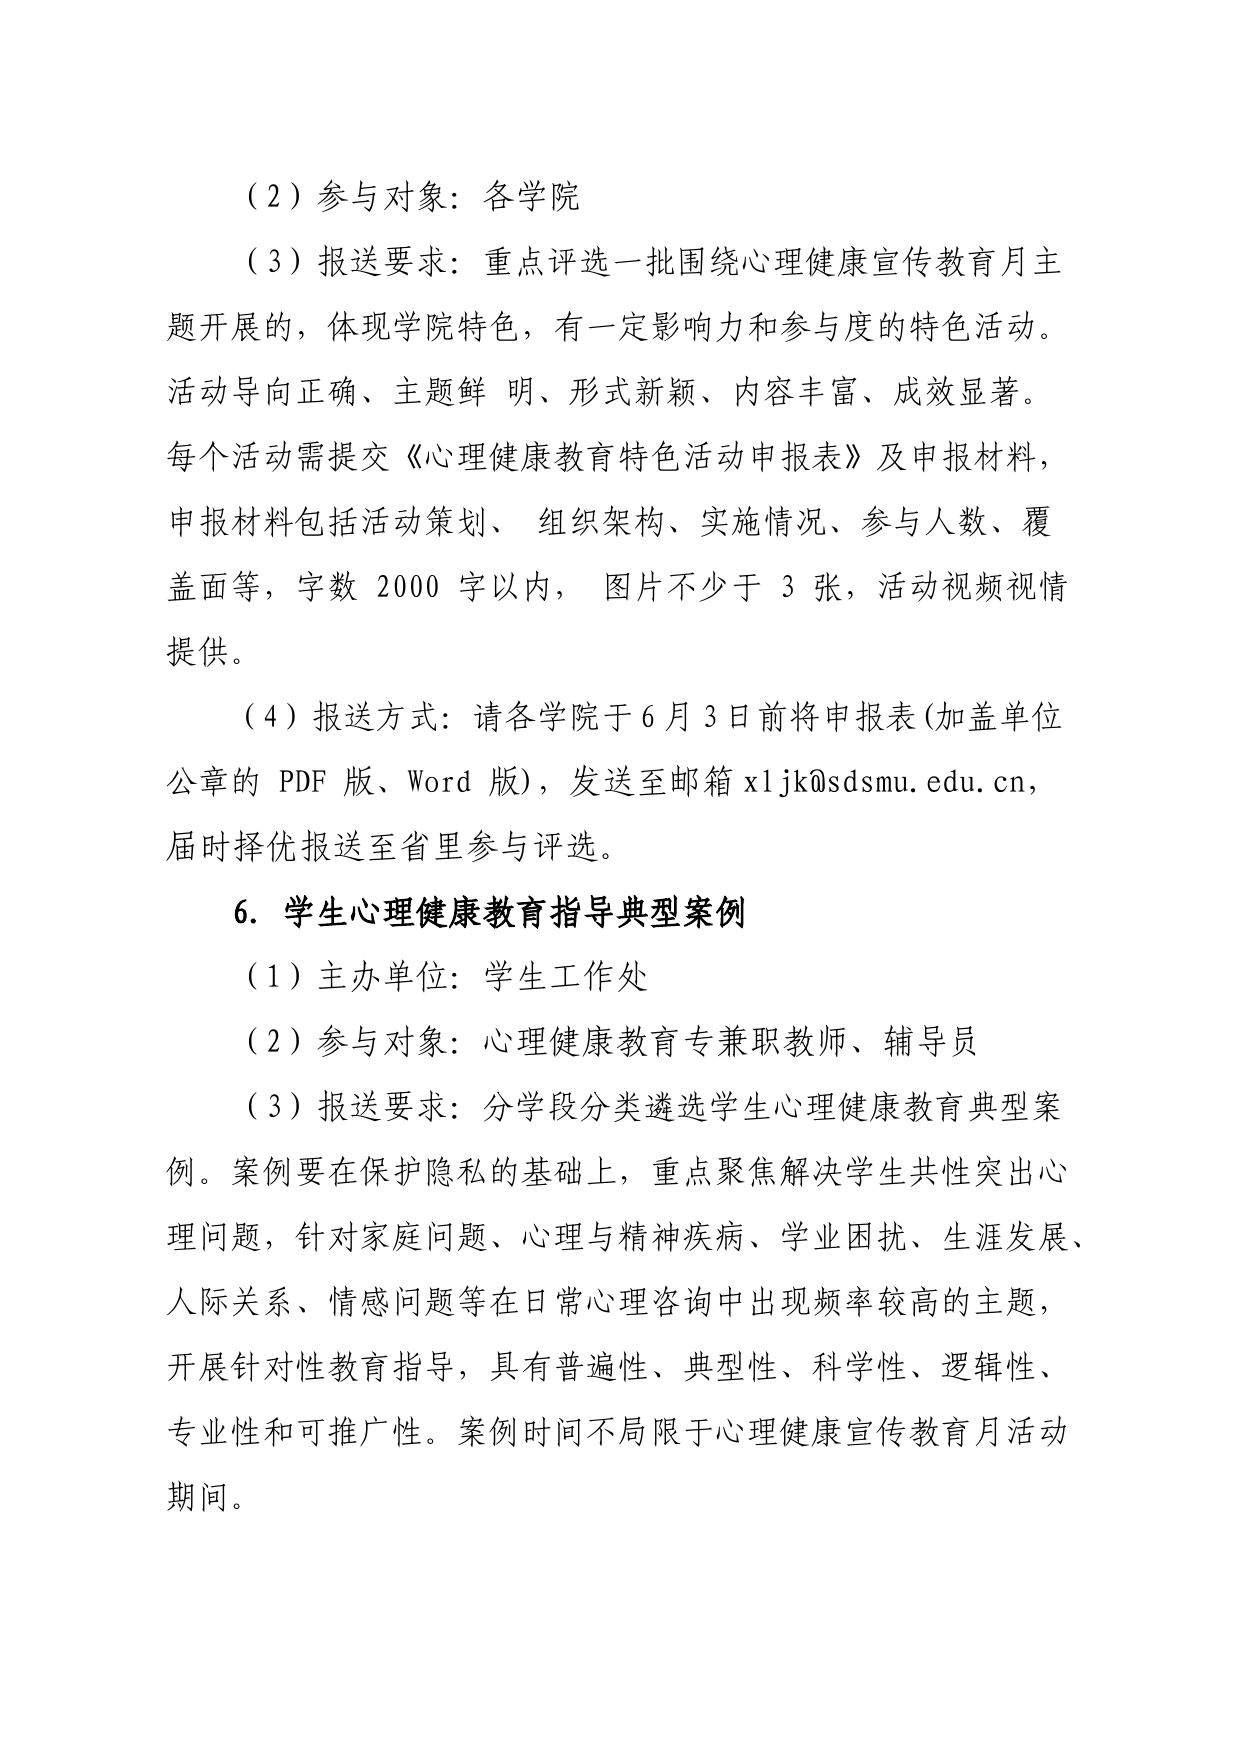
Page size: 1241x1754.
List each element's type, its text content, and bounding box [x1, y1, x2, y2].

text （2）参与对象：各学院 [165, 162, 1075, 227]
text （1）主办单位：学生工作处 [165, 942, 1075, 1007]
text （3）报送要求：分学段分类遴选学生心理健康教育典型案例。案例要在保护隐私的基础上，重点聚焦解决学生共性突出心理问题，针对家庭问题、心理与精神疾病、学业困扰、生涯发展、人际关系、情感问题等在日常心理咨询中出现频率较高的主题，开展针对性教育指导，具有普遍性、典型性、科学性、逻辑性、专业性和可推广性。案例时间不局限于心理健康宣传教育月活动期间。 [165, 1072, 1075, 1527]
text 6. 学生心理健康教育指导典型案例 [165, 877, 1075, 942]
text （3）报送要求：重点评选一批围绕心理健康宣传教育月主题开展的，体现学院特色，有一定影响力和参与度的特色活动。活动导向正确、主题鲜 明、形式新颖、内容丰富、成效显著。每个活动需提交《心理健康教育特色活动申报表》及申报材料，申报材料包括活动策划、 组织架构、实施情况、参与人数、覆盖面等，字数 2000 字以内， 图片不少于 3 张，活动视频视情提供。 [165, 227, 1075, 682]
text （2）参与对象：心理健康教育专兼职教师、辅导员 [165, 1007, 1075, 1072]
text （4）报送方式：请各学院于6月3日前将申报表(加盖单位公章的 PDF 版、Word 版)，发送至邮箱xljk@sdsmu.edu.cn，届时择优报送至省里参与评选。 [165, 682, 1075, 877]
